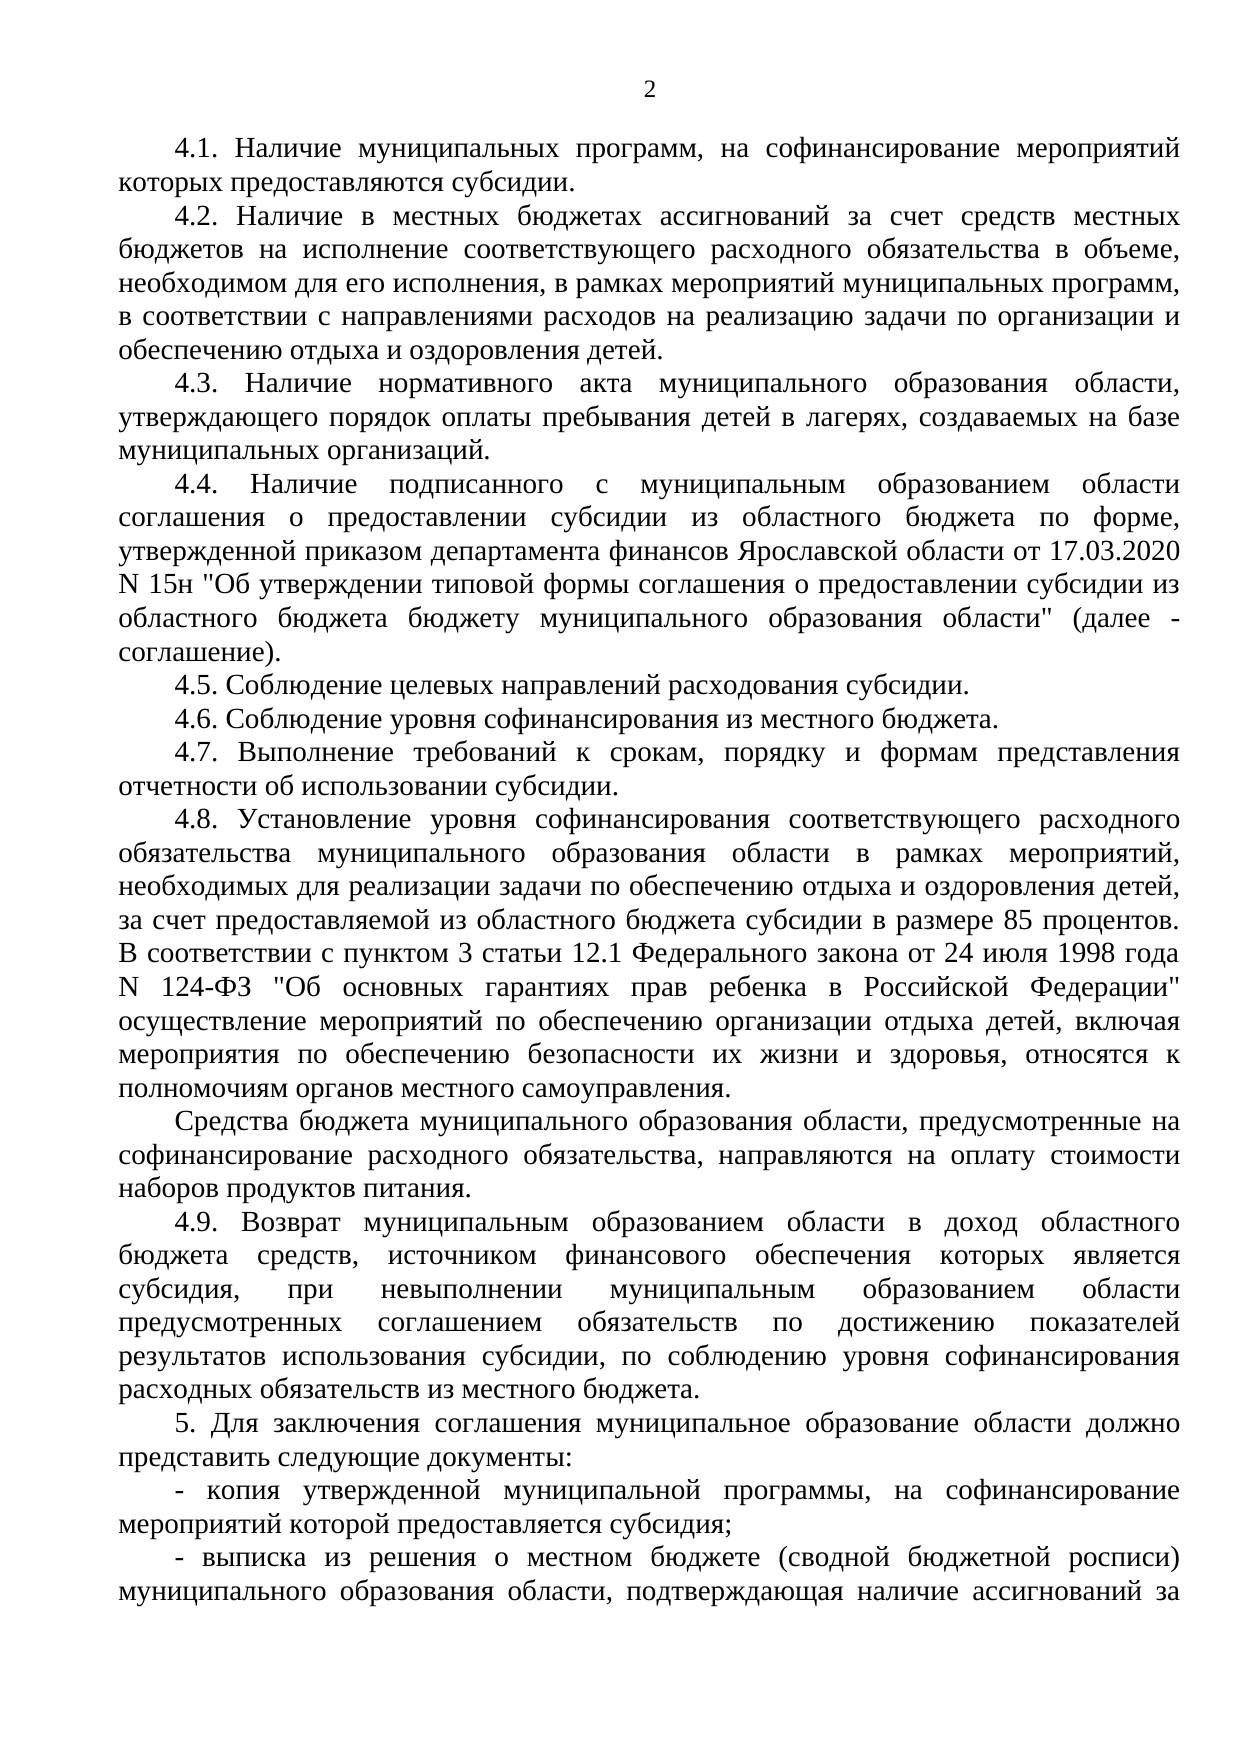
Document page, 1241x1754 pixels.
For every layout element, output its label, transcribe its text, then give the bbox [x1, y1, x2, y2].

text 4.1. Наличие муниципальных программ, на софинансирование мероприятий которых предоставляются субсидии. [118, 131, 1181, 198]
text 4.9. Возврат муниципальным образованием области в доход областного бюджета средств, источником финансового обеспечения которых является субсидия, при невыполнении муниципальным образованием области предусмотренных соглашением обязательств по достижению показателей результатов использования субсидии, по соблюдению уровня софинансирования расходных обязательств из местного бюджета. [118, 1204, 1181, 1405]
text 4.6. Соблюдение уровня софинансирования из местного бюджета. [118, 701, 1181, 734]
text 5. Для заключения соглашения муниципальное образование области должно представить следующие документы: [118, 1405, 1181, 1472]
text 4.7. Выполнение требований к срокам, порядку и формам представления отчетности об использовании субсидии. [118, 734, 1181, 801]
text 4.4. Наличие подписанного с муниципальным образованием области соглашения о предоставлении субсидии из областного бюджета по форме, утвержденной приказом департамента финансов Ярославской области от 17.03.2020 N 15н "Об утверждении типовой формы соглашения о предоставлении субсидии из областного бюджета бюджету муниципального образования области" (далее - соглашение). [118, 466, 1181, 667]
text 4.8. Установление уровня софинансирования соответствующего расходного обязательства муниципального образования области в рамках мероприятий, необходимых для реализации задачи по обеспечению отдыха и оздоровления детей, за счет предоставляемой из областного бюджета субсидии в размере 85 процентов. В соответствии с пунктом 3 статьи 12.1 Федерального закона от 24 июля 1998 года N 124-ФЗ "Об основных гарантиях прав ребенка в Российской Федерации" осуществление мероприятий по обеспечению организации отдыха детей, включая мероприятия по обеспечению безопасности их жизни и здоровья, относятся к полномочиям органов местного самоуправления. [118, 801, 1181, 1103]
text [118, 1539, 1181, 1606]
text 4.5. Соблюдение целевых направлений расходования субсидии. [118, 667, 1181, 701]
text - копия утвержденной муниципальной программы, на софинансирование мероприятий которой предоставляется субсидия; [118, 1472, 1181, 1539]
text 4.3. Наличие нормативного акта муниципального образования области, утверждающего порядок оплаты пребывания детей в лагерях, создаваемых на базе муниципальных организаций. [118, 365, 1181, 466]
text 4.2. Наличие в местных бюджетах ассигнований за счет средств местных бюджетов на исполнение соответствующего расходного обязательства в объеме, необходимом для его исполнения, в рамках мероприятий муниципальных программ, в соответствии с направлениями расходов на реализацию задачи по организации и обеспечению отдыха и оздоровления детей. [118, 198, 1181, 365]
text Средства бюджета муниципального образования области, предусмотренные на софинансирование расходного обязательства, направляются на оплату стоимости наборов продуктов питания. [118, 1103, 1181, 1204]
